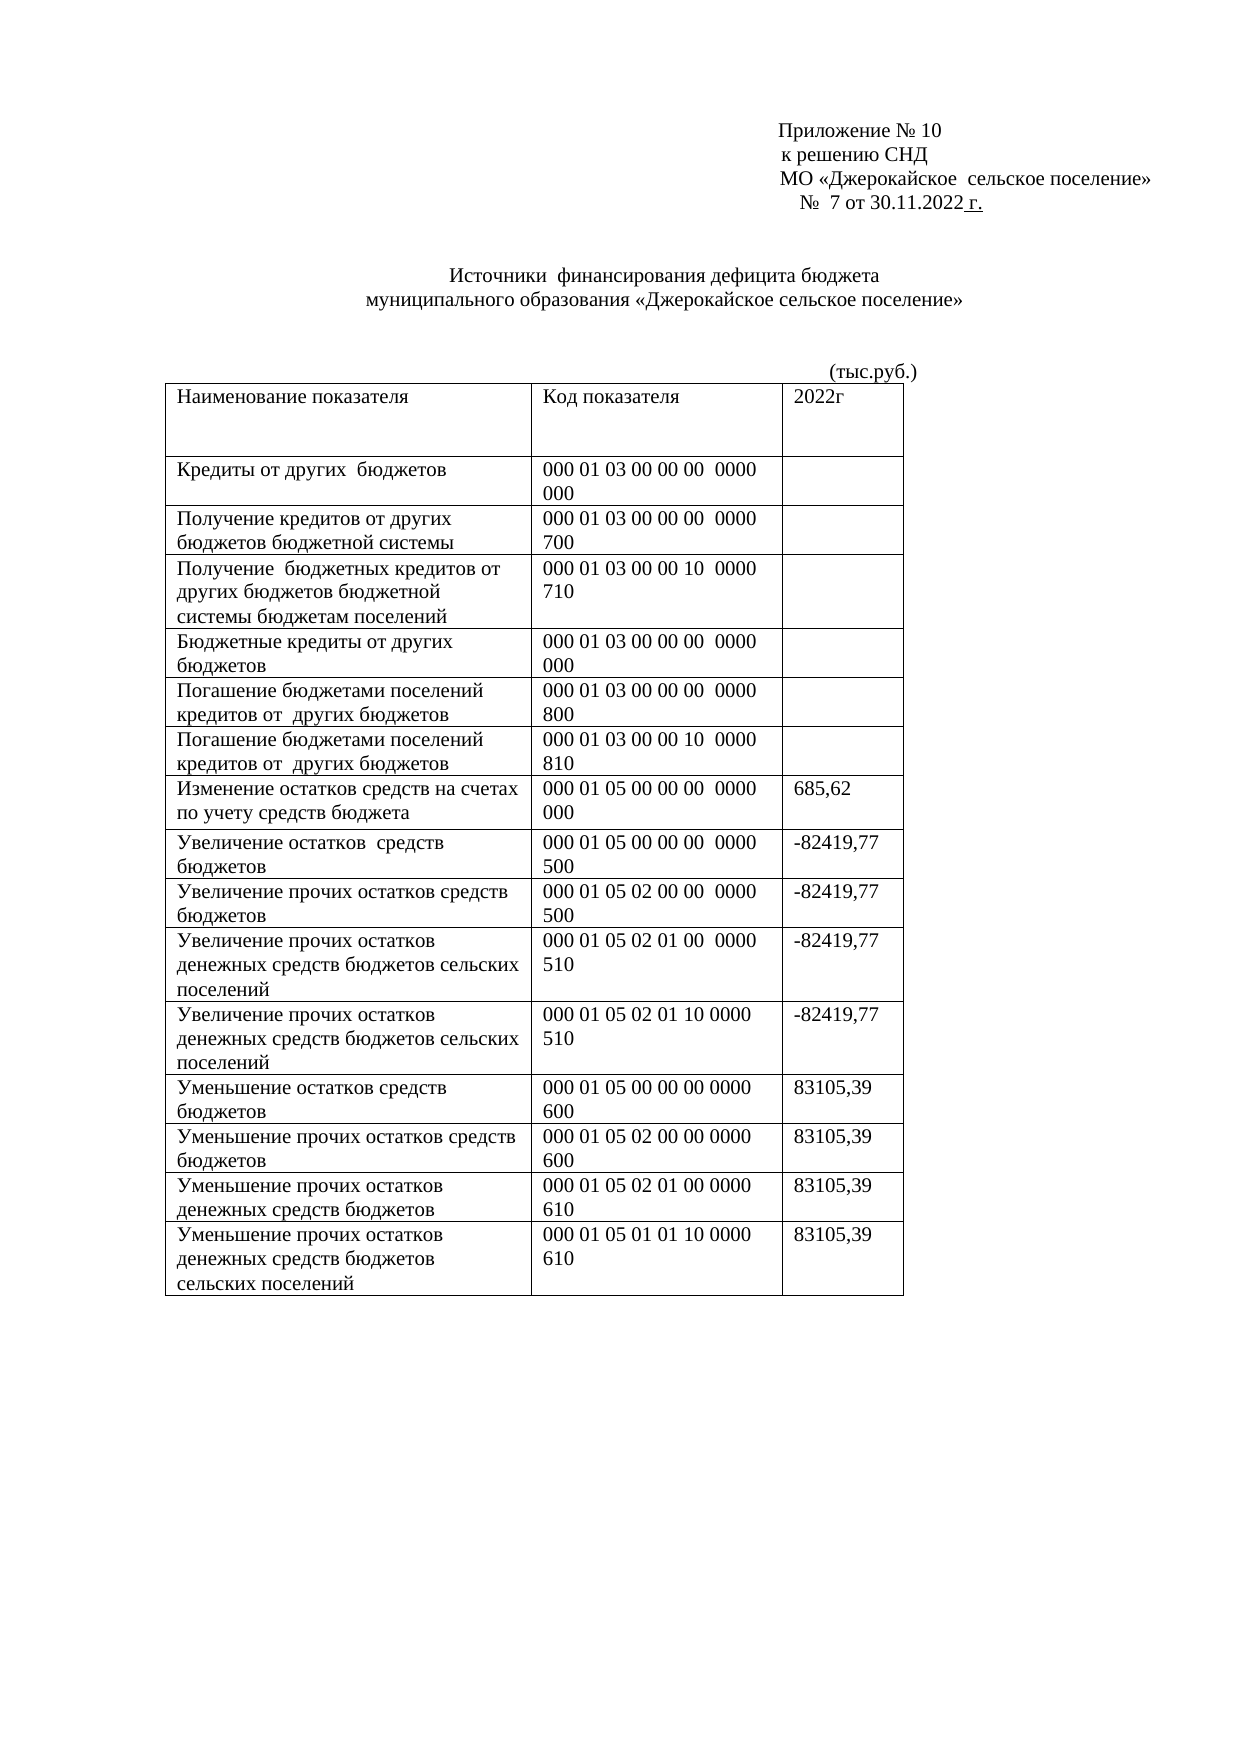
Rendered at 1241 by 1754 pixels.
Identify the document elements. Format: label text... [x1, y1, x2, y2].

table_cell Уменьшение прочих остатков денежных средств бюджетов сельских поселений [166, 1222, 531, 1294]
table_cell 000 01 05 02 01 10 0000 510 [532, 1002, 782, 1074]
table_cell -82419,77 [783, 928, 903, 1001]
table_cell Увеличение прочих остатков денежных средств бюджетов сельских поселений [166, 1002, 531, 1074]
table_cell 000 01 03 00 00 10 0000 810 [532, 727, 782, 775]
text МО «Джерокайское сельское поселение» [177, 166, 1152, 190]
table_cell [783, 727, 903, 775]
table_header Код показателя [532, 384, 782, 456]
table_cell [783, 506, 903, 554]
table_cell 83105,39 [783, 1124, 903, 1172]
table_cell -82419,77 [783, 1002, 903, 1074]
table_cell [783, 629, 903, 677]
table_cell 685,62 [783, 776, 903, 829]
table_cell 000 01 03 00 00 00 0000 700 [532, 506, 782, 554]
table_cell Получение кредитов от других бюджетов бюджетной системы [166, 506, 531, 554]
text к решению СНД [177, 142, 1152, 166]
table_cell Уменьшение прочих остатков средств бюджетов [166, 1124, 531, 1172]
table_cell 000 01 03 00 00 10 0000 710 [532, 555, 782, 628]
table_cell 000 01 03 00 00 00 0000 000 [532, 457, 782, 505]
table_cell Увеличение прочих остатков средств бюджетов [166, 879, 531, 927]
table_header 2022г [783, 384, 903, 456]
table_header Наименование показателя [166, 384, 531, 456]
table_cell [783, 678, 903, 726]
text Приложение № 10 [177, 118, 1152, 142]
table_cell Уменьшение прочих остатков денежных средств бюджетов [166, 1173, 531, 1221]
table_cell [783, 457, 903, 505]
table_cell 000 01 05 02 01 00 0000 510 [532, 928, 782, 1001]
table_cell 000 01 05 00 00 00 0000 500 [532, 830, 782, 878]
table_cell 83105,39 [783, 1075, 903, 1123]
text № 7 от 30.11.2022 г. [177, 190, 1152, 214]
table_cell [783, 555, 903, 628]
table_cell Получение бюджетных кредитов от других бюджетов бюджетной системы бюджетам поселений [166, 555, 531, 628]
table_cell Изменение остатков средств на счетах по учету средств бюджета [166, 776, 531, 829]
table_cell Бюджетные кредиты от других бюджетов [166, 629, 531, 677]
table_cell 000 01 05 00 00 00 0000 000 [532, 776, 782, 829]
table_cell 000 01 05 01 01 10 0000 610 [532, 1222, 782, 1294]
table_cell Увеличение остатков средств бюджетов [166, 830, 531, 878]
table_cell 83105,39 [783, 1222, 903, 1294]
table_cell Погашение бюджетами поселений кредитов от других бюджетов [166, 678, 531, 726]
table_cell Уменьшение остатков средств бюджетов [166, 1075, 531, 1123]
text (тыс.руб.) [177, 359, 1152, 383]
table_cell Кредиты от других бюджетов [166, 457, 531, 505]
table_cell -82419,77 [783, 830, 903, 878]
text Источники финансирования дефицита бюджета [177, 262, 1152, 287]
table_cell Погашение бюджетами поселений кредитов от других бюджетов [166, 727, 531, 775]
table_cell 000 01 05 02 01 00 0000 610 [532, 1173, 782, 1221]
table_cell 000 01 05 00 00 00 0000 600 [532, 1075, 782, 1123]
table_cell 000 01 03 00 00 00 0000 800 [532, 678, 782, 726]
table_cell 000 01 05 02 00 00 0000 600 [532, 1124, 782, 1172]
table_cell Увеличение прочих остатков денежных средств бюджетов сельских поселений [166, 928, 531, 1001]
table_cell 000 01 03 00 00 00 0000 000 [532, 629, 782, 677]
table_cell 83105,39 [783, 1173, 903, 1221]
table_cell 000 01 05 02 00 00 0000 500 [532, 879, 782, 927]
table_cell -82419,77 [783, 879, 903, 927]
text муниципального образования «Джерокайское сельское поселение» [177, 287, 1152, 311]
